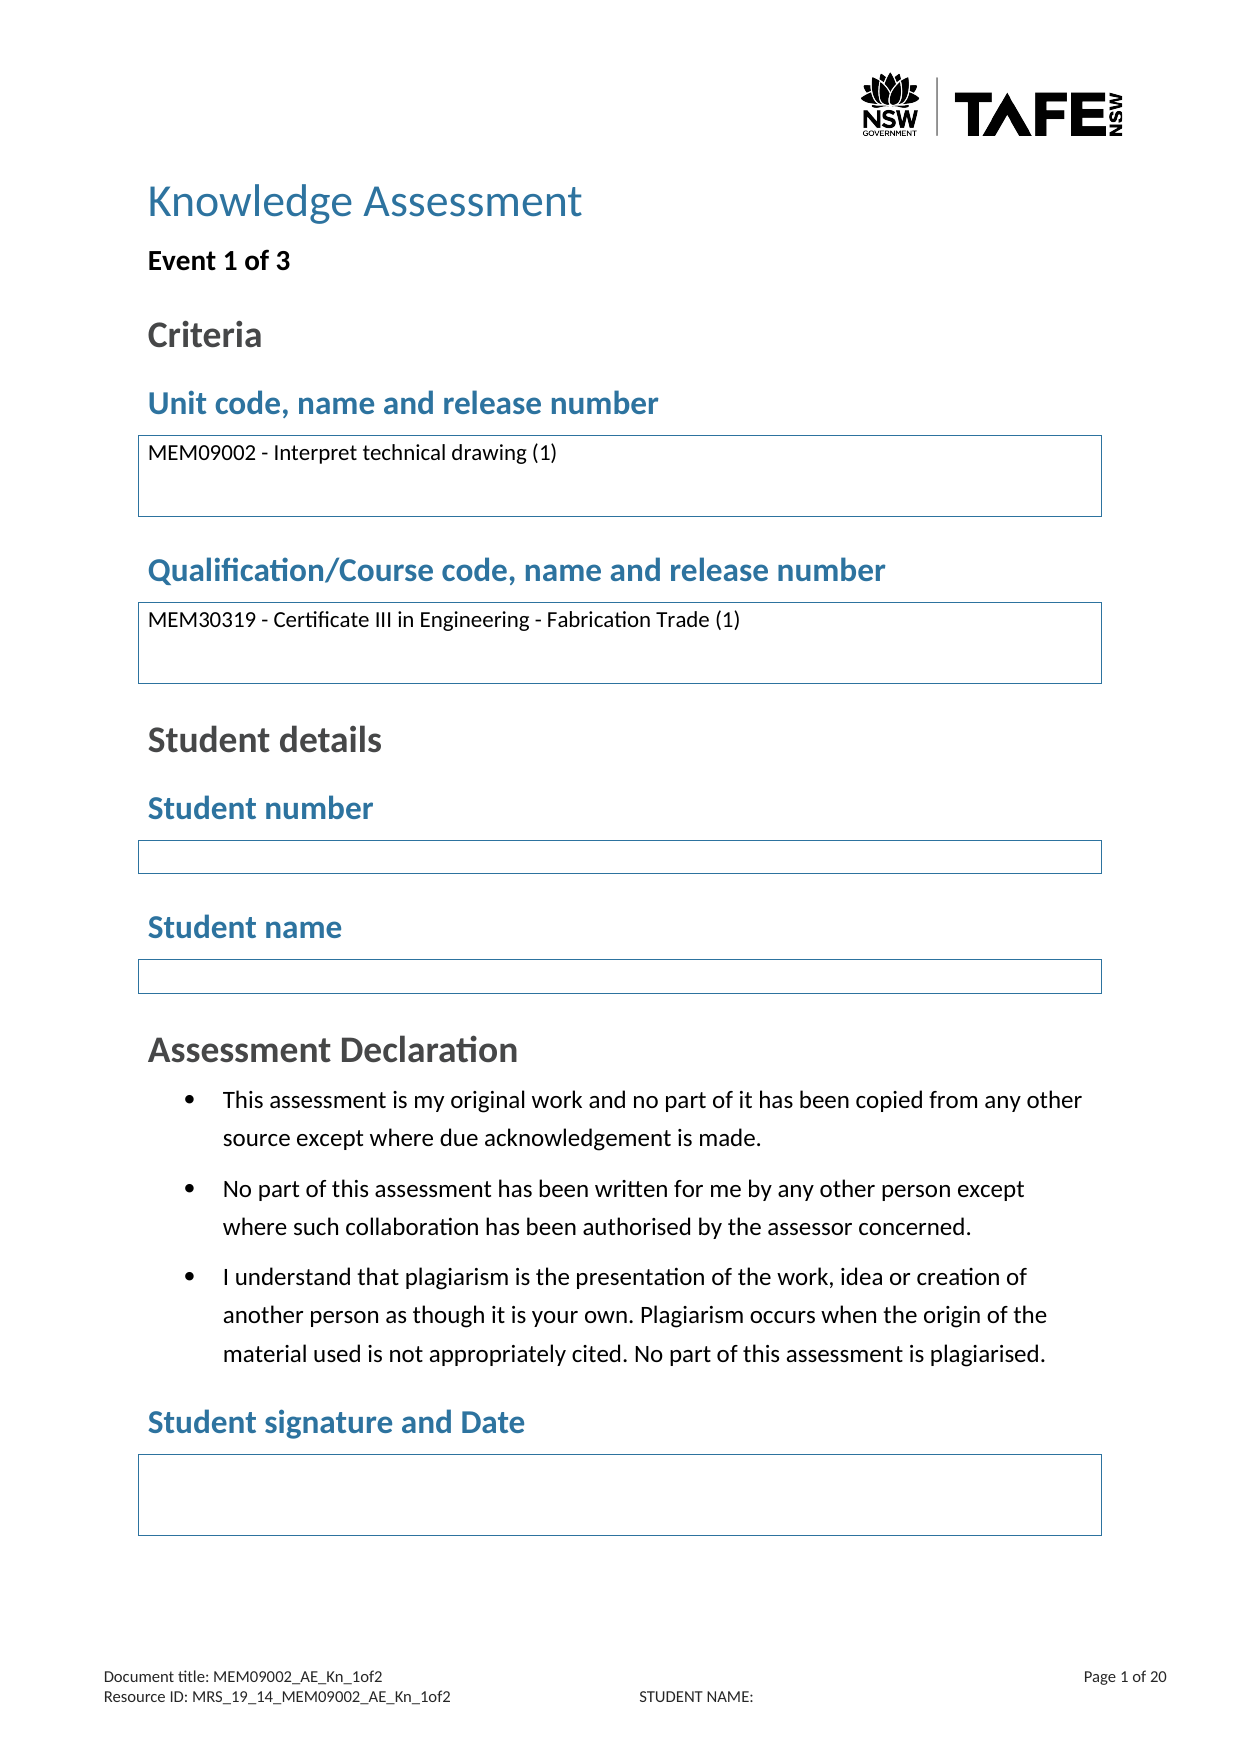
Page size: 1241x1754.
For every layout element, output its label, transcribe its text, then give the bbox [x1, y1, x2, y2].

subtitle Qualification/Course code, name and release number [148, 549, 1092, 589]
text Event 1 of 3 [148, 242, 1092, 277]
list No part of this assessment has been written for me by any other person except where such collaboration has been authorised by the assessor concerned. [185, 1173, 1092, 1241]
subtitle Criteria [148, 311, 1092, 357]
text MEM09002 - Interpret technical drawing (1) [139, 436, 1101, 466]
text MEM30319 - Certificate III in Engineering - Fabrication Trade (1) [139, 603, 1101, 633]
subtitle Student name [148, 906, 1092, 947]
list This assessment is my original work and no part of it has been copied from any other source except where due acknowledgement is made. [185, 1084, 1092, 1153]
subtitle Student details [148, 716, 1092, 762]
subtitle Assessment Declaration [148, 1026, 1092, 1071]
subtitle Student signature and Date [148, 1401, 1092, 1442]
list I understand that plagiarism is the presentation of the work, idea or creation of another person as though it is your own. Plagiarism occurs when the origin of the material used is not appropriately cited. No part of this assessment is plagiarised. [185, 1261, 1092, 1368]
subtitle Student number [148, 787, 1092, 827]
subtitle Unit code, name and release number [148, 382, 1092, 423]
subtitle Knowledge Assessment [148, 167, 1092, 229]
picture [861, 71, 1123, 137]
